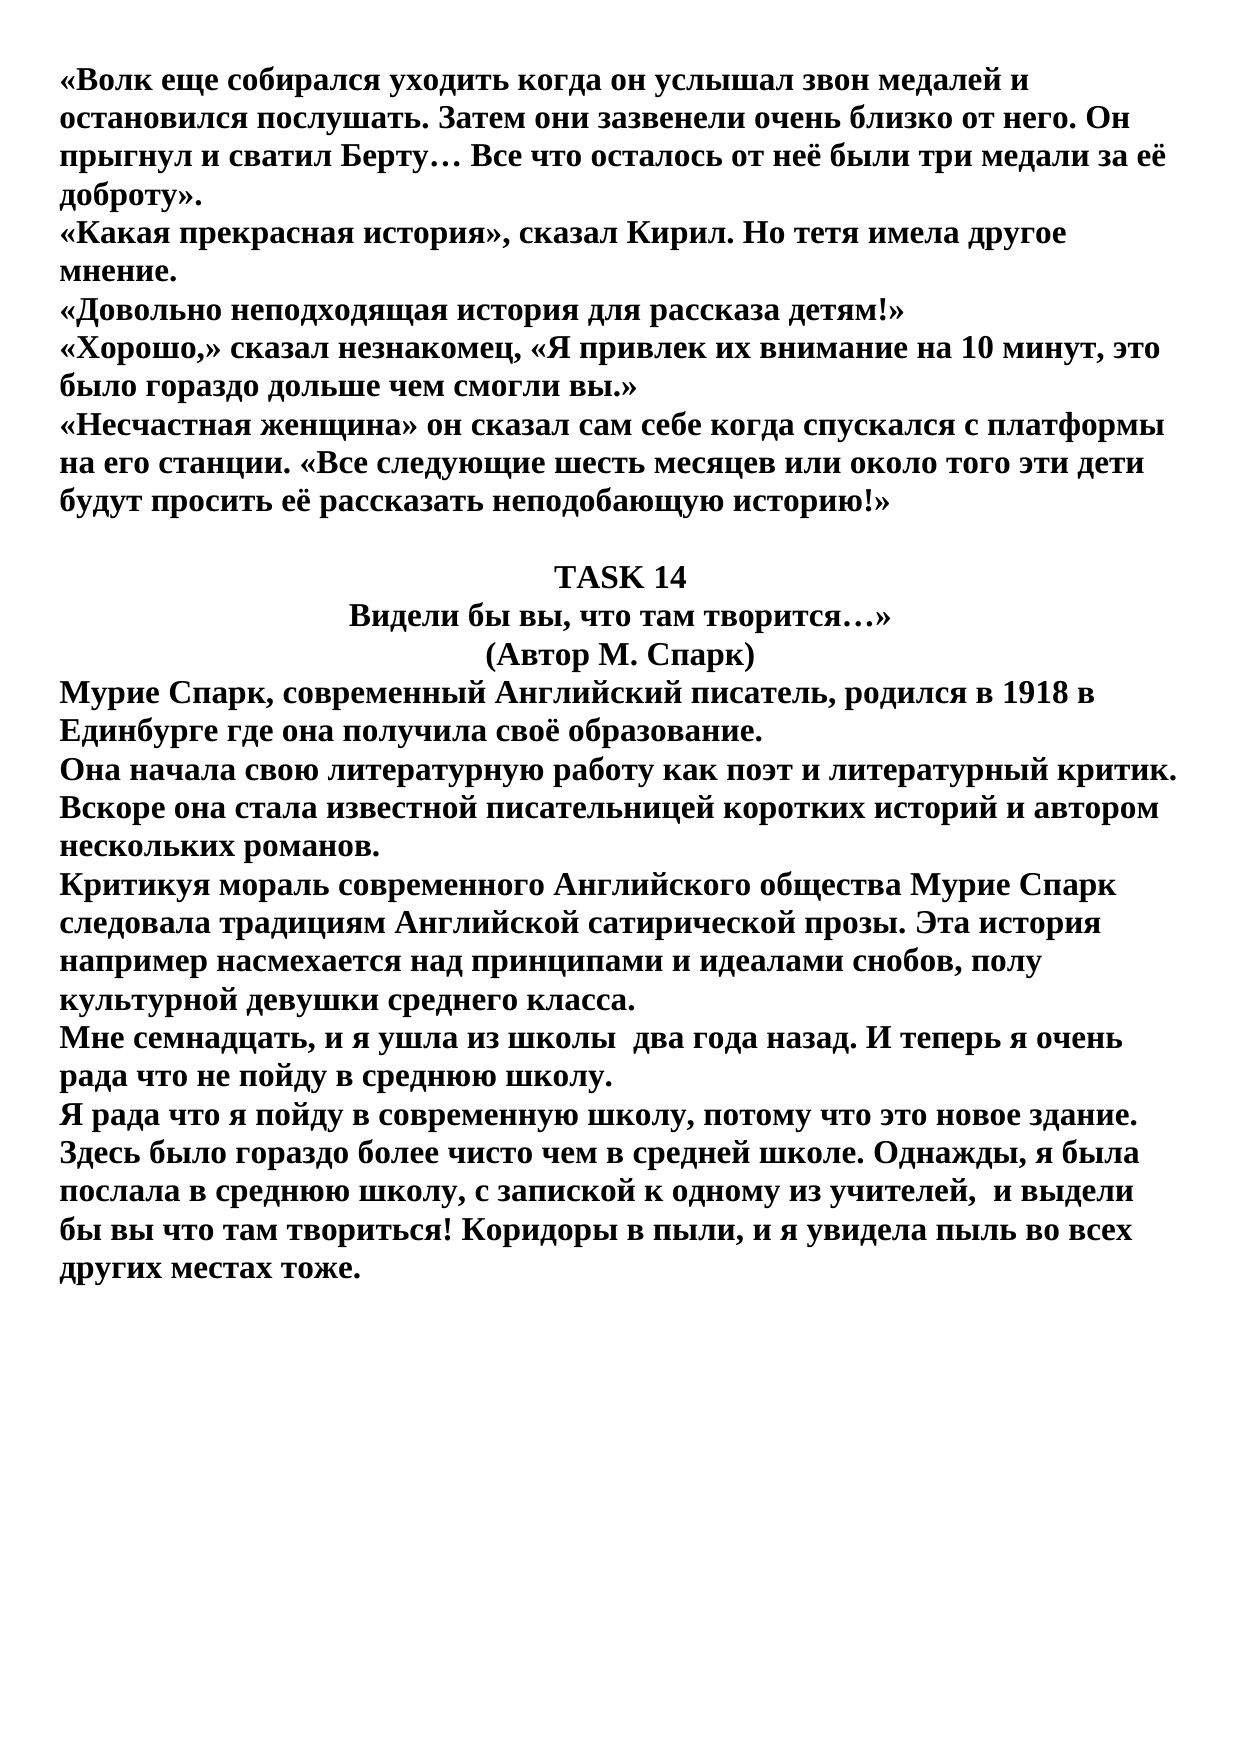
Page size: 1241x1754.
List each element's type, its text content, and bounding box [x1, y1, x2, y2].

title «Волк еще собирался уходить когда он услышал звон медалей и остановился послушать. Затем они зазвенели очень близко от него. Он прыгнул и сватил Берту… Все что осталось от неё были три медали за её доброту». [59, 59, 1181, 212]
title Она начала свою литературную работу как поэт и литературный критик. Вскоре она стала известной писательницей коротких историй и автором нескольких романов. [59, 749, 1181, 864]
title «Довольно неподходящая история для рассказа детям!» [59, 289, 1181, 327]
title TASK 14 [59, 557, 1181, 596]
title «Несчастная женщина» он сказал сам себе когда спускался с платформы [59, 404, 1181, 442]
title Критикуя мораль современного Английского общества Мурие Спарк следовала традициям Английской сатирической прозы. Эта история например насмехается над принципами и идеалами снобов, полу культурной девушки среднего класса. [59, 864, 1181, 1017]
title «Хорошо,» сказал незнакомец, «Я привлек их внимание на 10 минут, это было гораздо дольше чем смогли вы.» [59, 327, 1181, 404]
title (Автор М. Спарк) [59, 634, 1181, 672]
title Мне семнадцать, и я ушла из школы два года назад. И теперь я очень рада что не пойду в среднюю школу. [59, 1017, 1181, 1094]
title Я рада что я пойду в современную школу, потому что это новое здание. Здесь было гораздо более чисто чем в средней школе. Однажды, я была послала в среднюю школу, с запиской к одному из учителей, и выдели бы вы что там твориться! Коридоры в пыли, и я увидела пыль во всех [59, 1094, 1181, 1247]
title на его станции. «Все следующие шесть месяцев или около того эти дети будут просить её рассказать неподобающую историю!» [59, 442, 1181, 519]
title Мурие Спарк, современный Английский писатель, родился в 1918 в Единбурге где она получила своё образование. [59, 672, 1181, 749]
title других местах тоже. [59, 1247, 1181, 1286]
title Видели бы вы, что там творится…» [59, 596, 1181, 634]
title «Какая прекрасная история», сказал Кирил. Но тетя имела другое мнение. [59, 212, 1181, 289]
